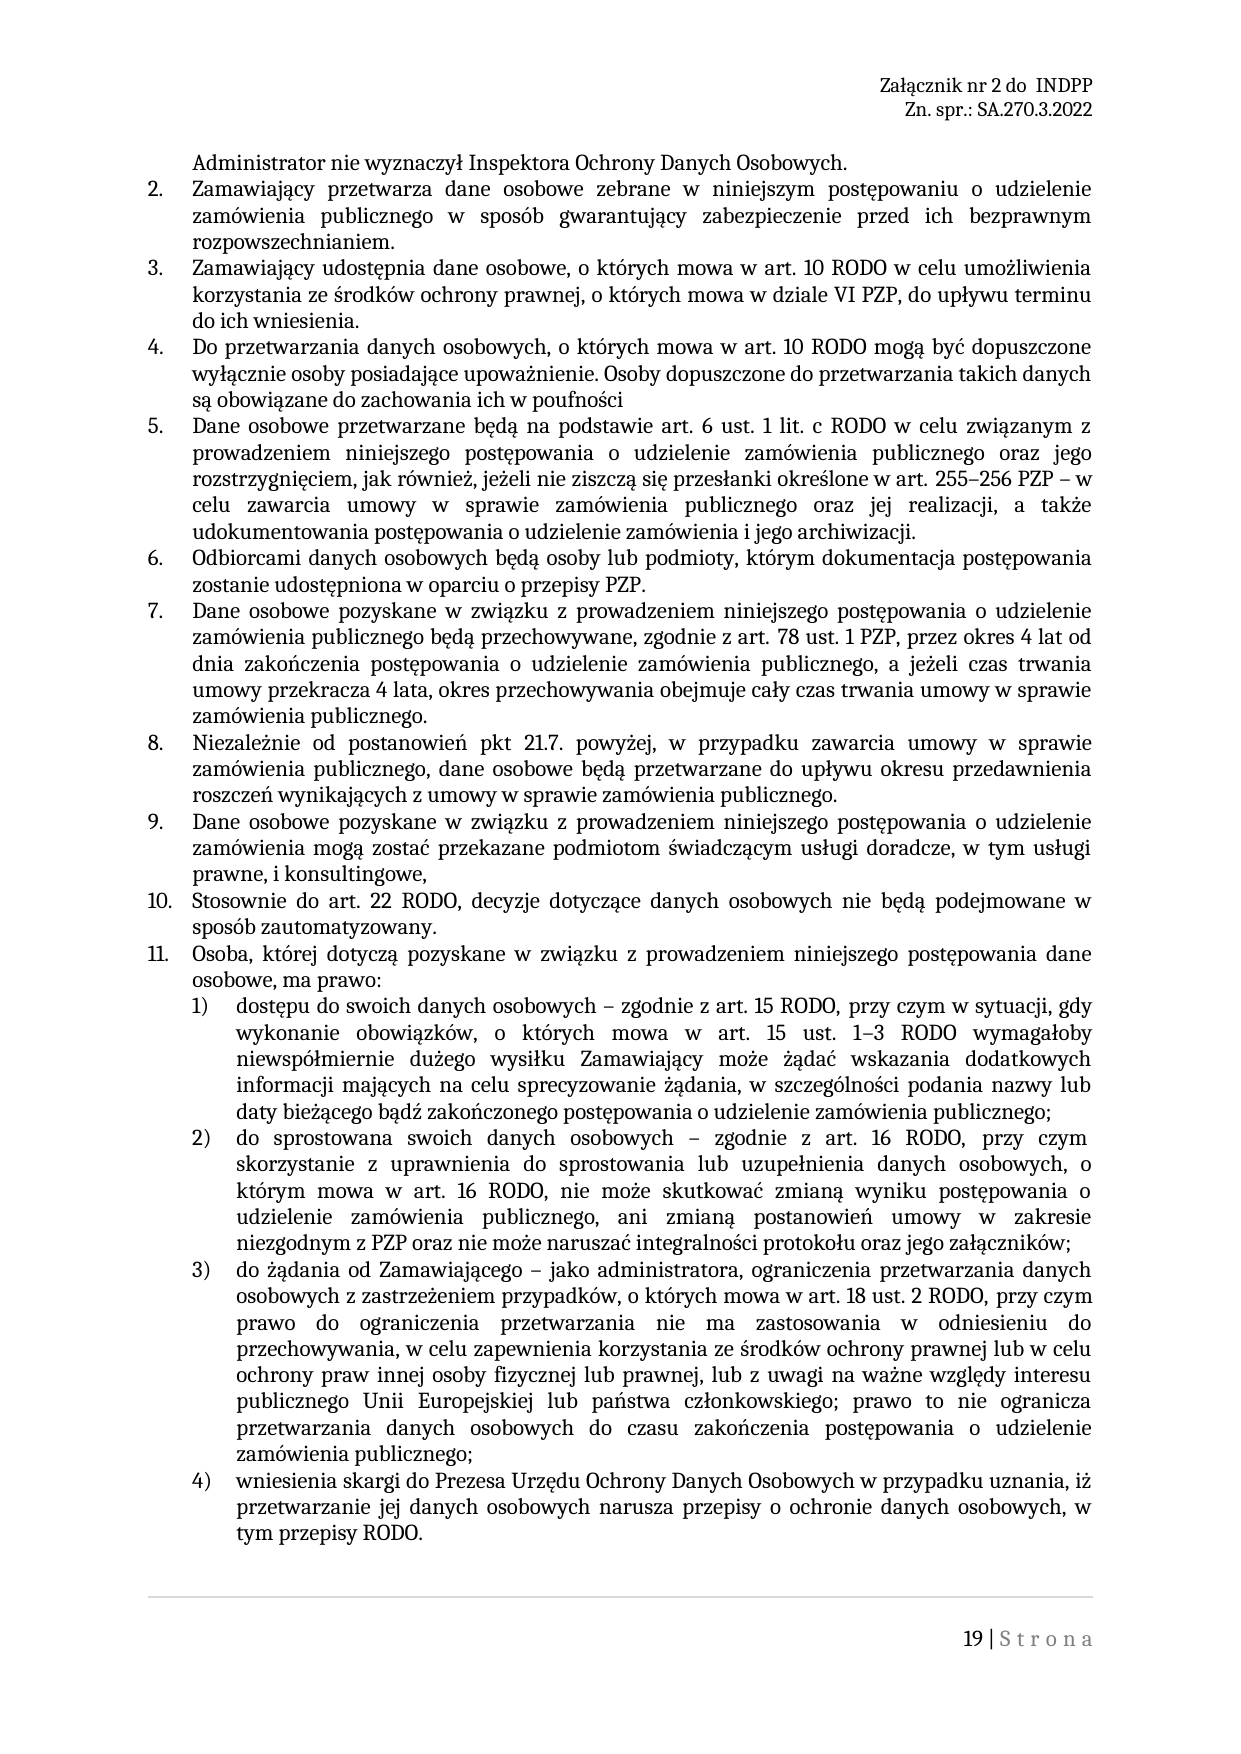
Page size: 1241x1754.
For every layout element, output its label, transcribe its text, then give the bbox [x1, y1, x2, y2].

text Administrator nie wyznaczył Inspektora Ochrony Danych Osobowych. [148, 150, 1093, 176]
text 5. Dane osobowe przetwarzane będą na podstawie art. 6 ust. 1 lit. c RODO w celu związanym z prowadzeniem niniejszego postępowania o udzielenie zamówienia publicznego oraz jego rozstrzygnięciem, jak również, jeżeli nie ziszczą się przesłanki określone w art. 255–256 PZP – w celu zawarcia umowy w sprawie zamówienia publicznego oraz jej realizacji, a także udokumentowania postępowania o udzielenie zamówienia i jego archiwizacji. [148, 413, 1093, 545]
list dostępu do swoich danych osobowych – zgodnie z art. 15 RODO, przy czym w sytuacji, gdy wykonanie obowiązków, o których mowa w art. 15 ust. 1–3 RODO wymagałoby niewspółmiernie dużego wysiłku Zamawiający może żądać wskazania dodatkowych informacji mających na celu sprecyzowanie żądania, w szczególności podania nazwy lub daty bieżącego bądź zakończonego postępowania o udzielenie zamówienia publicznego; [192, 993, 1093, 1125]
text 6. Odbiorcami danych osobowych będą osoby lub podmioty, którym dokumentacja postępowania zostanie udostępniona w oparciu o przepisy PZP. [148, 545, 1093, 598]
text 11. Osoba, której dotyczą pozyskane w związku z prowadzeniem niniejszego postępowania dane osobowe, ma prawo: [148, 940, 1093, 993]
list do sprostowana swoich danych osobowych – zgodnie z art. 16 RODO, przy czym skorzystanie z uprawnienia do sprostowania lub uzupełnienia danych osobowych, o którym mowa w art. 16 RODO, nie może skutkować zmianą wyniku postępowania o udzielenie zamówienia publicznego, ani zmianą postanowień umowy w zakresie niezgodnym z PZP oraz nie może naruszać integralności protokołu oraz jego załączników; [192, 1125, 1093, 1257]
list wniesienia skargi do Prezesa Urzędu Ochrony Danych Osobowych w przypadku uznania, iż przetwarzanie jej danych osobowych narusza przepisy o ochronie danych osobowych, w tym przepisy RODO. [192, 1467, 1093, 1546]
text 10. Stosownie do art. 22 RODO, decyzje dotyczące danych osobowych nie będą podejmowane w sposób zautomatyzowany. [148, 888, 1093, 940]
list do żądania od Zamawiającego – jako administratora, ograniczenia przetwarzania danych osobowych z zastrzeżeniem przypadków, o których mowa w art. 18 ust. 2 RODO, przy czym prawo do ograniczenia przetwarzania nie ma zastosowania w odniesieniu do przechowywania, w celu zapewnienia korzystania ze środków ochrony prawnej lub w celu ochrony praw innej osoby fizycznej lub prawnej, lub z uwagi na ważne względy interesu publicznego Unii Europejskiej lub państwa członkowskiego; prawo to nie ogranicza przetwarzania danych osobowych do czasu zakończenia postępowania o udzielenie zamówienia publicznego; [192, 1257, 1093, 1467]
text 9. Dane osobowe pozyskane w związku z prowadzeniem niniejszego postępowania o udzielenie zamówienia mogą zostać przekazane podmiotom świadczącym usługi doradcze, w tym usługi prawne, i konsultingowe, [148, 808, 1093, 888]
text 7. Dane osobowe pozyskane w związku z prowadzeniem niniejszego postępowania o udzielenie zamówienia publicznego będą przechowywane, zgodnie z art. 78 ust. 1 PZP, przez okres 4 lat od dnia zakończenia postępowania o udzielenie zamówienia publicznego, a jeżeli czas trwania umowy przekracza 4 lata, okres przechowywania obejmuje cały czas trwania umowy w sprawie zamówienia publicznego. [148, 598, 1093, 729]
text 4. Do przetwarzania danych osobowych, o których mowa w art. 10 RODO mogą być dopuszczone wyłącznie osoby posiadające upoważnienie. Osoby dopuszczone do przetwarzania takich danych są obowiązane do zachowania ich w poufności [148, 334, 1093, 413]
text 3. Zamawiający udostępnia dane osobowe, o których mowa w art. 10 RODO w celu umożliwienia korzystania ze środków ochrony prawnej, o których mowa w dziale VI PZP, do upływu terminu do ich wniesienia. [148, 255, 1093, 334]
text 8. Niezależnie od postanowień pkt 21.7. powyżej, w przypadku zawarcia umowy w sprawie zamówienia publicznego, dane osobowe będą przetwarzane do upływu okresu przedawnienia roszczeń wynikających z umowy w sprawie zamówienia publicznego. [148, 729, 1093, 808]
text 2. Zamawiający przetwarza dane osobowe zebrane w niniejszym postępowaniu o udzielenie zamówienia publicznego w sposób gwarantujący zabezpieczenie przed ich bezprawnym rozpowszechnianiem. [148, 176, 1093, 255]
